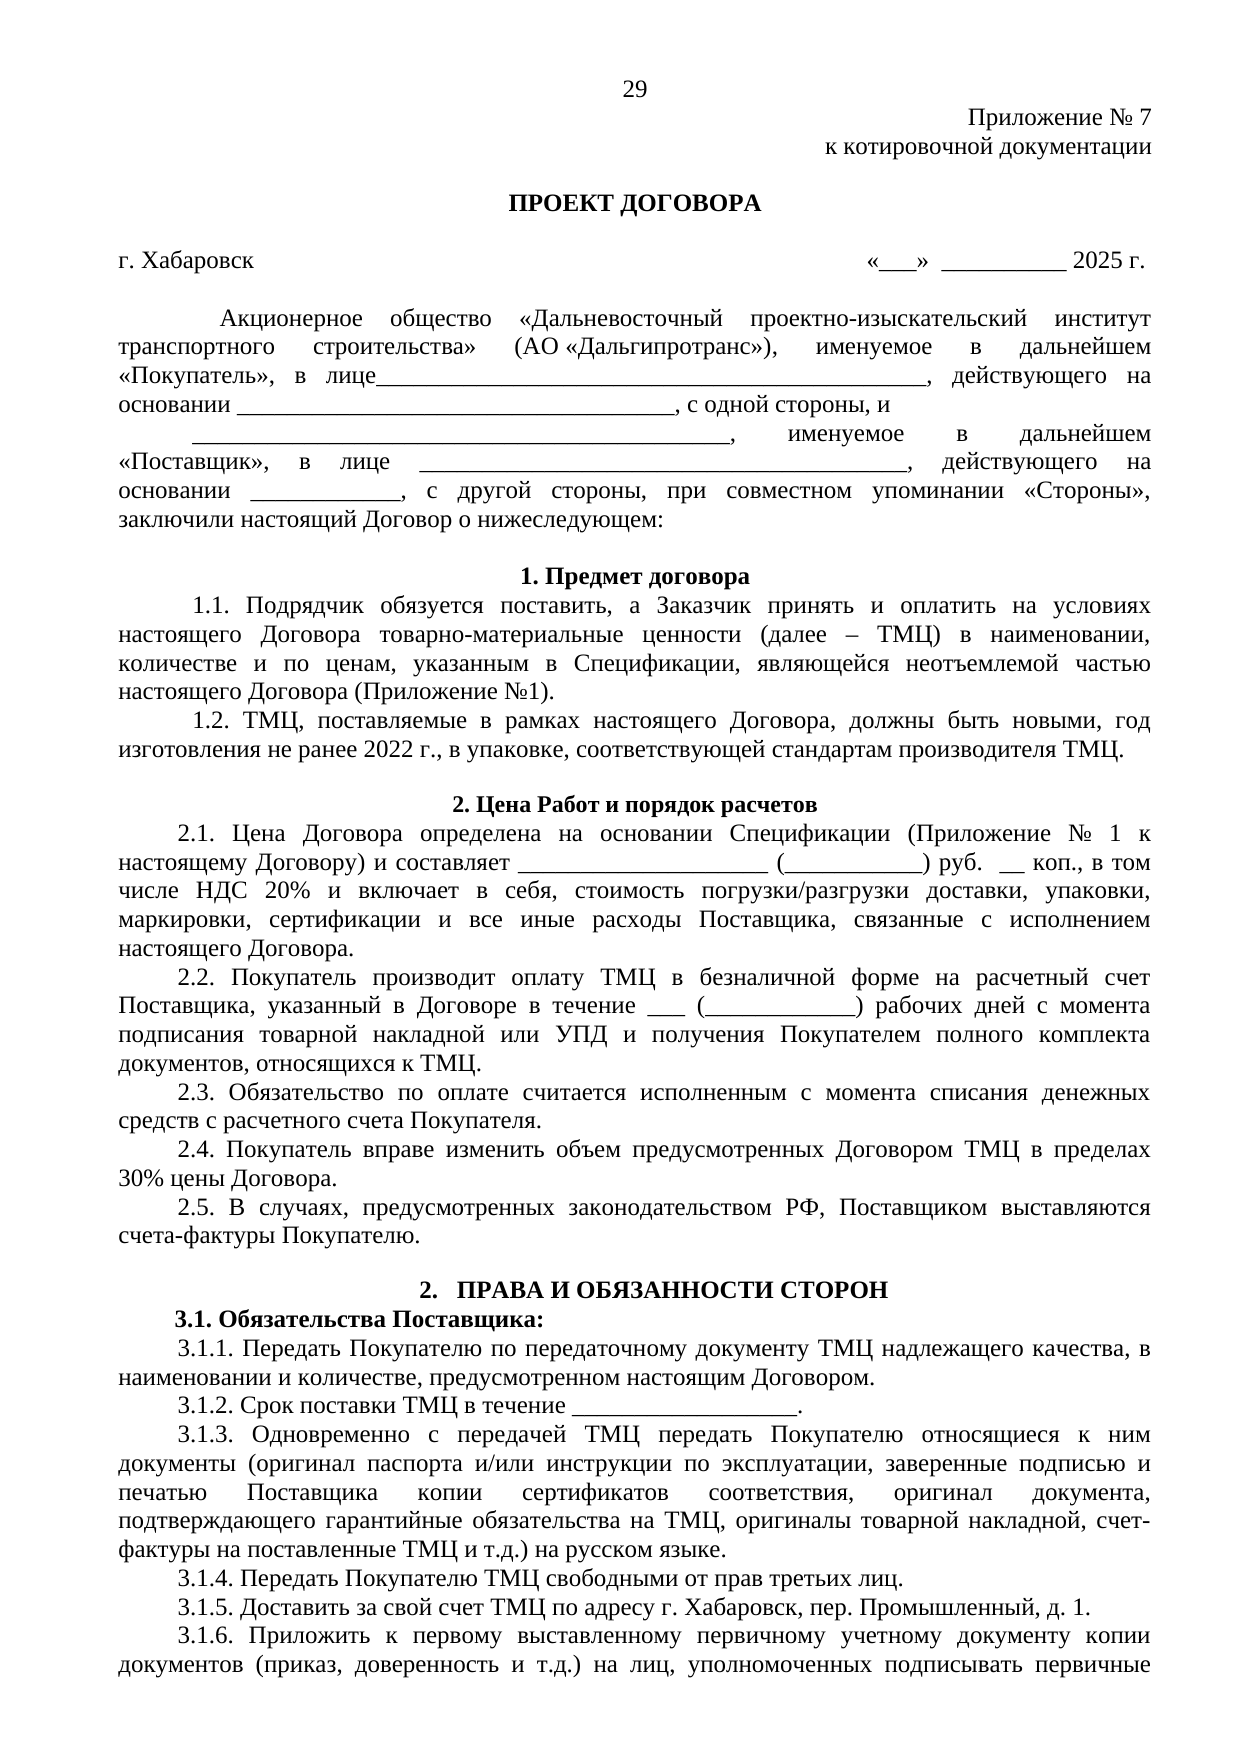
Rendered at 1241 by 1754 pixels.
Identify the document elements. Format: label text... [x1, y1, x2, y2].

text Акционерное общество «Дальневосточный проектно-изыскательский институт транспортного строительства» (АО «Дальгипротранс»), именуемое в дальнейшем «Покупатель», в лице____________________________________________, действующего на основании ___________________________________, с одной стороны, и [118, 303, 1152, 418]
text 1. Предмет договора [118, 561, 1152, 590]
text Приложение № 7 [118, 102, 1152, 131]
text 2.5. В случаях, предусмотренных законодательством РФ, Поставщиком выставляются счета-фактуры Покупателю. [118, 1192, 1152, 1249]
text ___________________________________________, именуемое в дальнейшем «Поставщик», в лице _______________________________________, действующего на основании ____________, с другой стороны, при совместном упоминании «Стороны», заключили настоящий Договор о нижеследующем: [118, 418, 1152, 533]
text 3.1.3. Одновременно с передачей ТМЦ передать Покупателю относящиеся к ним документы (оригинал паспорта и/или инструкции по эксплуатации, заверенные подписью и печатью Поставщика копии сертификатов соответствия, оригинал документа, подтверждающего гарантийные обязательства на ТМЦ, оригиналы товарной накладной, счет-фактуры на поставленные ТМЦ и т.д.) на русском языке. [118, 1419, 1152, 1563]
text 3.1.1. Передать Покупателю по передаточному документу ТМЦ надлежащего качества, в наименовании и количестве, предусмотренном настоящим Договором. [118, 1333, 1152, 1390]
text 3.1. Обязательства Поставщика: [156, 1304, 1152, 1333]
text 2.2. Покупатель производит оплату ТМЦ в безналичной форме на расчетный счет Поставщика, указанный в Договоре в течение ___ (____________) рабочих дней с момента подписания товарной накладной или УПД и получения Покупателем полного комплекта документов, относящихся к ТМЦ. [118, 962, 1152, 1077]
text 3.1.4. Передать Покупателю ТМЦ свободными от прав третьих лиц. [118, 1563, 1152, 1592]
text к котировочной документации [118, 131, 1152, 160]
text 3.1.2. Срок поставки ТМЦ в течение __________________. [118, 1390, 1152, 1419]
text 2.3. Обязательство по оплате считается исполненным с момента списания денежных средств с расчетного счета Покупателя. [118, 1077, 1152, 1134]
text 1.1. Подрядчик обязуется поставить, а Заказчик принять и оплатить на условиях настоящего Договора товарно-материальные ценности (далее – ТМЦ) в наименовании, количестве и по ценам, указанным в Спецификации, являющейся неотъемлемой частью настоящего Договора (Приложение №1). [118, 590, 1152, 705]
text ПРОЕКТ ДОГОВОРА [118, 188, 1152, 216]
list ПРАВА И ОБЯЗАННОСТИ СТОРОН [156, 1275, 1152, 1304]
text г. Хабаровск «___» __________ 2025 г. [118, 245, 1152, 274]
text 2.4. Покупатель вправе изменить объем предусмотренных Договором ТМЦ в пределах 30% цены Договора. [118, 1134, 1152, 1192]
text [118, 1620, 1152, 1678]
text 3.1.5. Доставить за свой счет ТМЦ по адресу г. Хабаровск, пер. Промышленный, д. 1. [118, 1592, 1152, 1620]
text 2. Цена Работ и порядок расчетов [118, 790, 1152, 818]
text 1.2. ТМЦ, поставляемые в рамках настоящего Договора, должны быть новыми, год изготовления не ранее 2022 г., в упаковке, соответствующей стандартам производителя ТМЦ. [118, 705, 1152, 763]
text 2.1. Цена Договора определена на основании Спецификации (Приложение № 1 к настоящему Договору) и составляет ____________________ (___________) руб. __ коп., в том числе НДС 20% и включает в себя, стоимость погрузки/разгрузки доставки, упаковки, маркировки, сертификации и все иные расходы Поставщика, связанные с исполнением настоящего Договора. [118, 818, 1152, 962]
